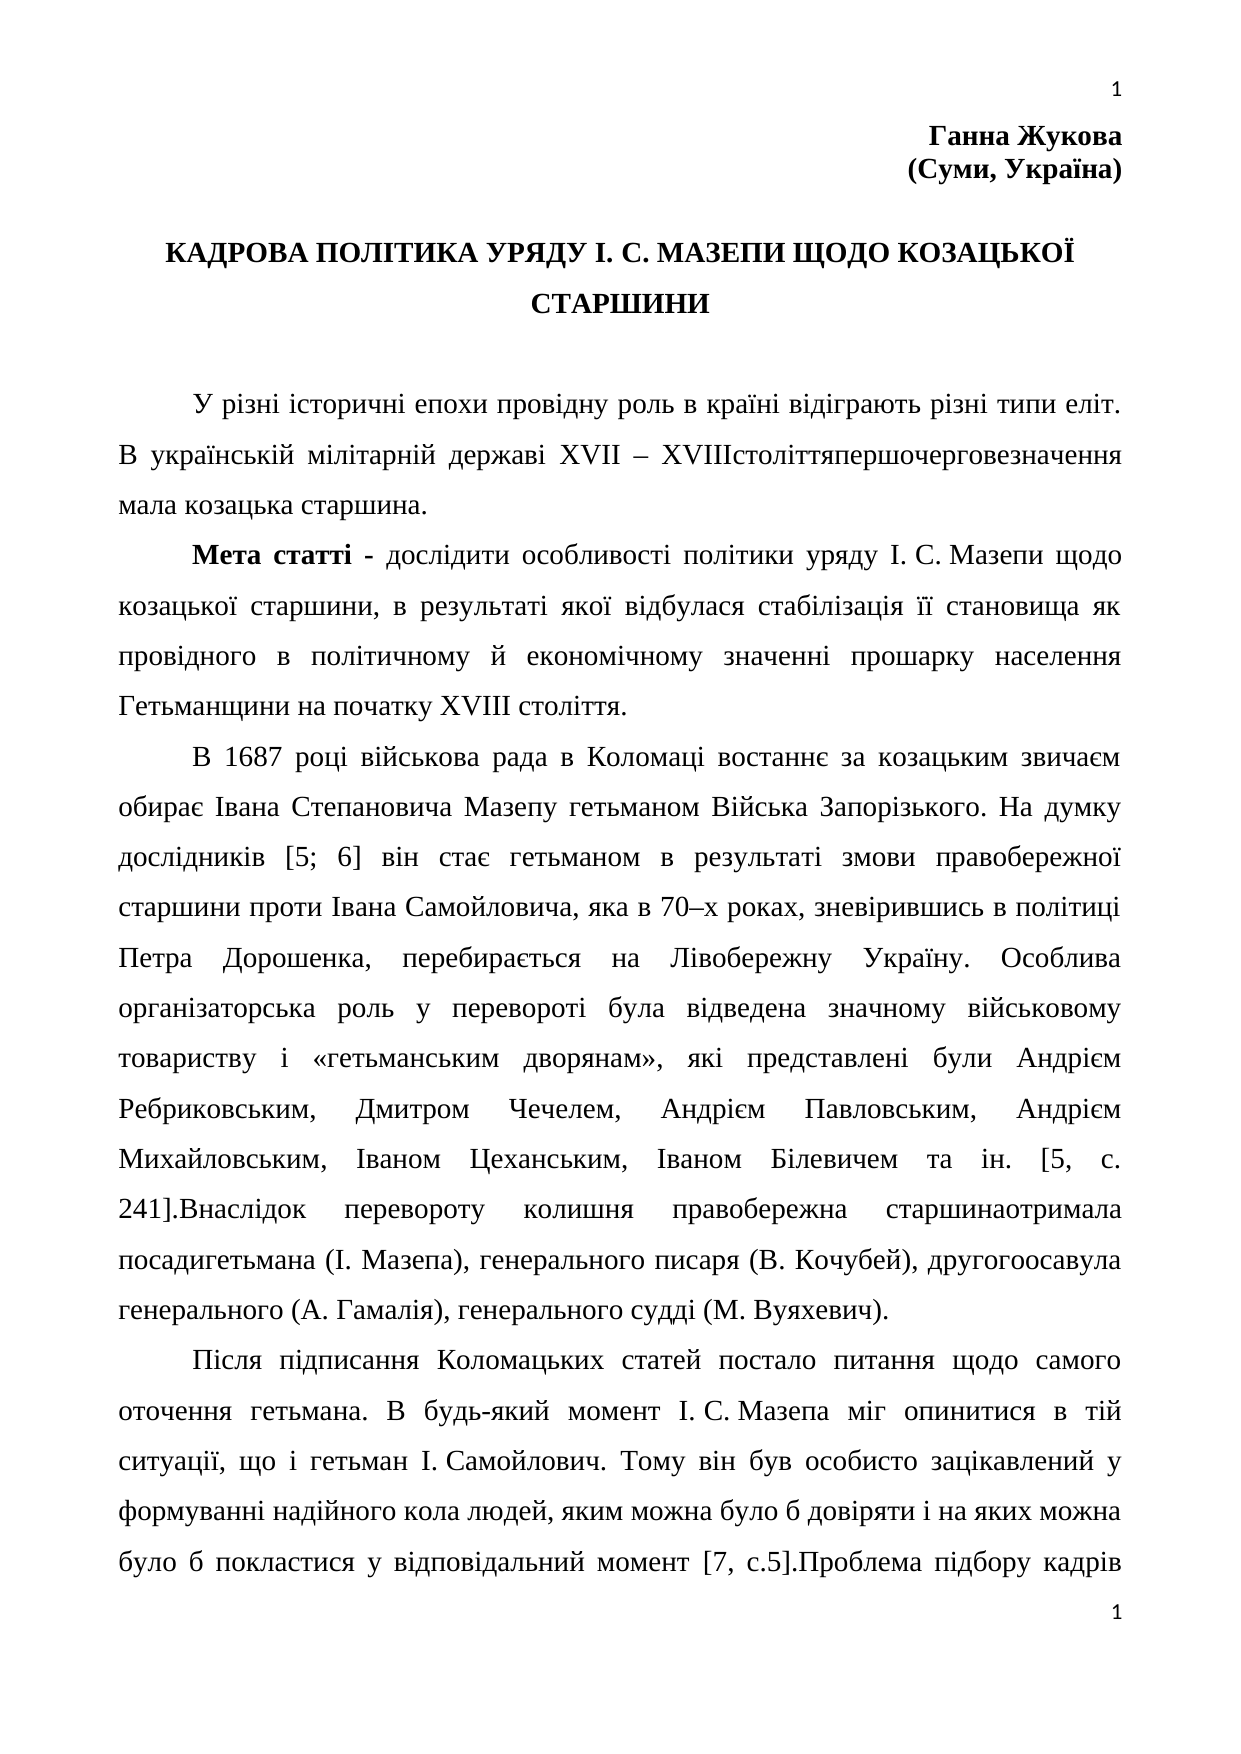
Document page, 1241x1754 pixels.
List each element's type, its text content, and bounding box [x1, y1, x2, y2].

text КАДРОВА ПОЛІТИКА УРЯДУ І. С. МАЗЕПИ ЩОДО КОЗАЦЬКОЇ СТАРШИНИ [118, 236, 1122, 319]
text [118, 1342, 1122, 1577]
text (Суми, Україна) [118, 152, 1122, 185]
text Ганна Жукова [118, 118, 1122, 152]
text В 1687 році військова рада в Коломаці востаннє за козацьким звичаєм обирає Івана Степановича Мазепу гетьманом Війська Запорізького. На думку дослідників [5; 6] він стає гетьманом в результаті змови правобережної старшини проти Івана Самойловича, яка в 70–х роках, зневірившись в політиці Петра Дорошенка, перебирається на Лівобережну Україну. Особлива організаторська роль у перевороті була відведена значному військовому товариству і «гетьманським дворянам», які представлені були Андрієм Ребриковським, Дмитром Чечелем, Андрієм Павловським, Андрієм Михайловським, Іваном Цеханським, Іваном Білевичем та ін. [5, с. 241].Внаслідок перевороту колишня правобережна старшинаотримала посадигетьмана (І. Мазепа), генерального писаря (В. Кочубей), другогоосавула генерального (А. Гамалія), генерального судді (М. Вуяхевич). [118, 739, 1122, 1326]
text Мета статті - дослідити особливості політики уряду І. С. Мазепи щодо козацької старшини, в результаті якої відбулася стабілізація її становища як провідного в політичному й економічному значенні прошарку населення Гетьманщини на початку XVIII століття. [118, 537, 1122, 722]
text У різні історичні епохи провідну роль в країні відіграють різні типи еліт. В українській мілітарній державі XVII – XVIIIстоліттяпершочерговезначення мала козацька старшина. [118, 386, 1122, 521]
